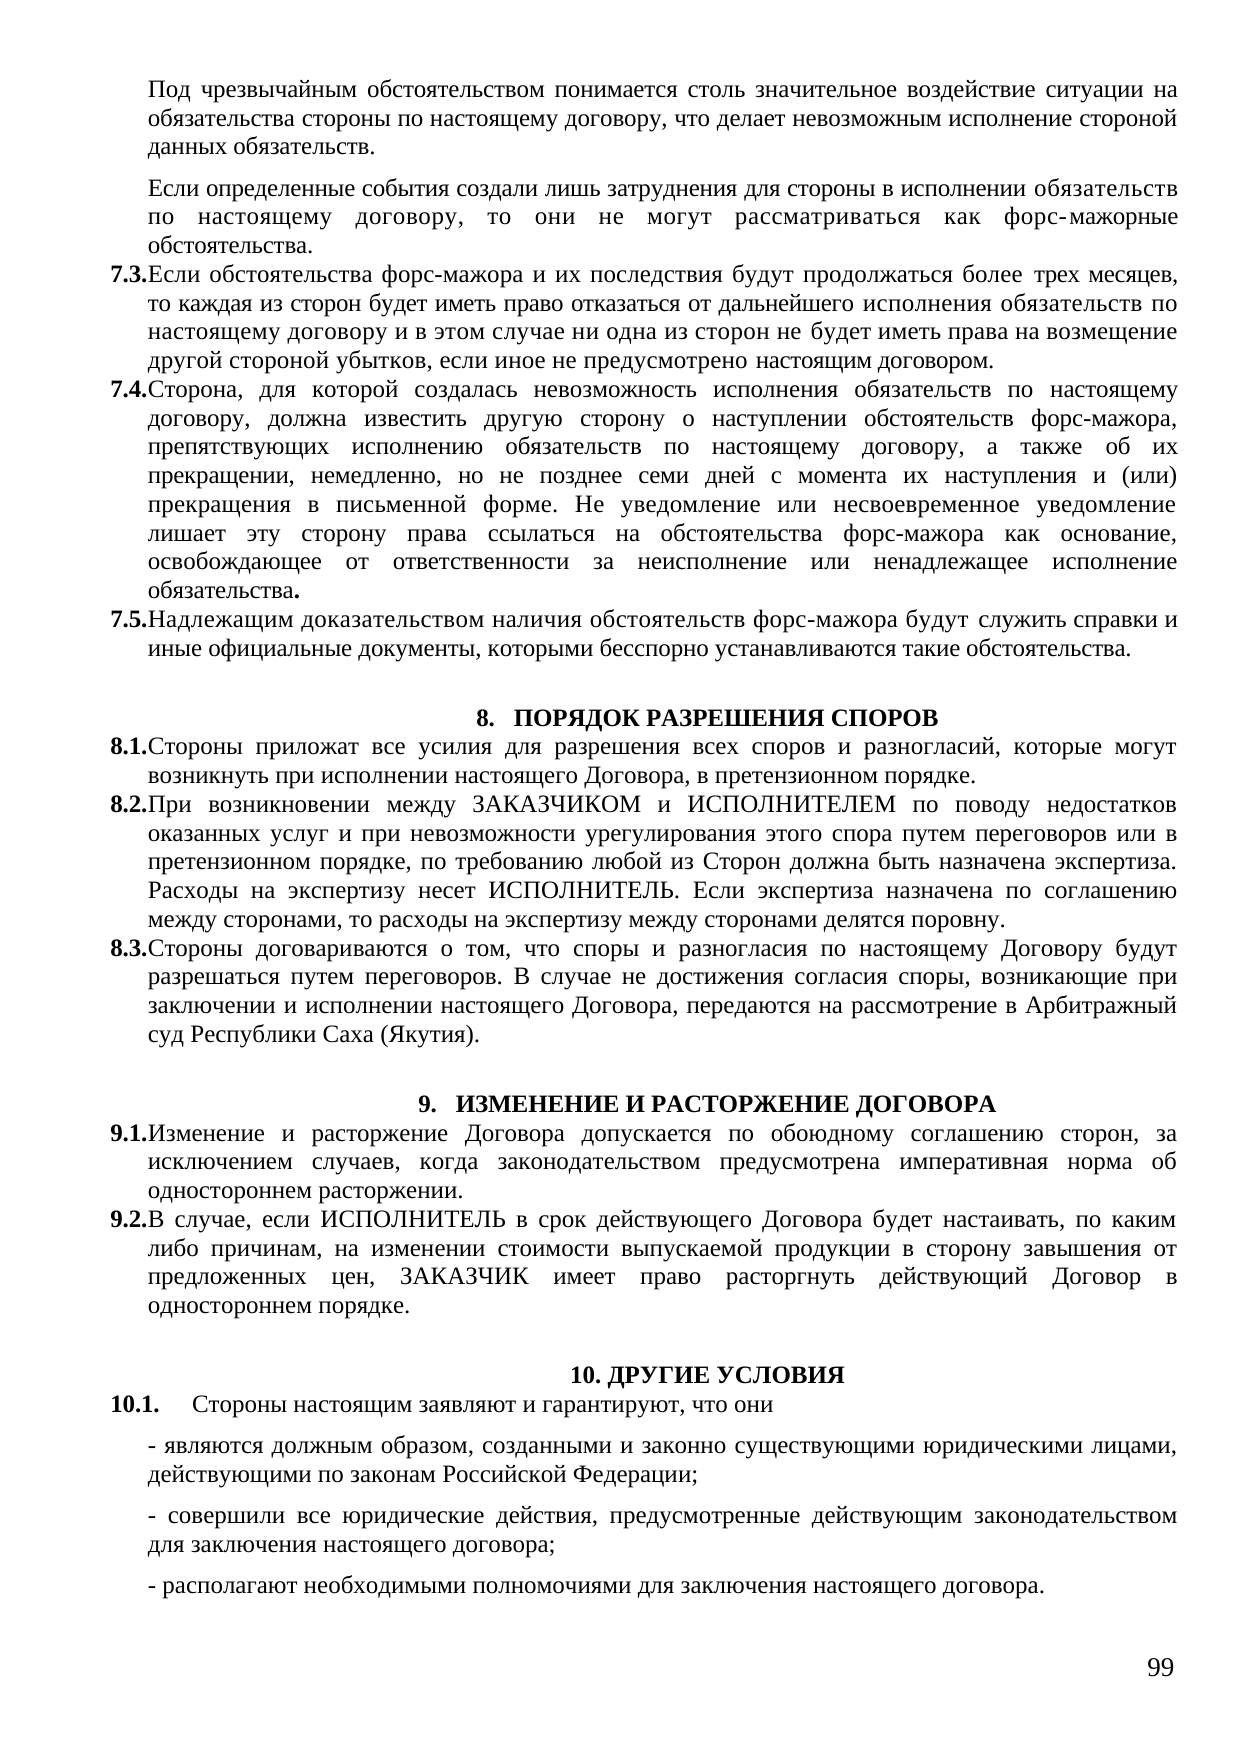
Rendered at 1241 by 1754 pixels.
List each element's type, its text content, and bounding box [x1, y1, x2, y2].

list Стороны настоящим заявляют и гарантируют, что они [110, 1389, 1178, 1418]
text - располагают необходимыми полномочиями для заключения настоящего договора. [148, 1570, 1178, 1599]
list ПОРЯДОК РАЗРЕШЕНИЯ СПОРОВ [236, 703, 1178, 731]
list Стороны договариваются о том, что споры и разногласия по настоящему Договору будут разрешаться путем переговоров. В случае не достижения согласия споры, возникающие при заключении и исполнении настоящего Договора, передаются на рассмотрение в Арбитражный суд Республики Саха (Якутия). [110, 933, 1178, 1048]
list Изменение и расторжение Договора допускается по обоюдному соглашению сторон, за исключением случаев, когда законодательством предусмотрена императивная норма об одностороннем расторжении. [110, 1118, 1178, 1204]
list ИЗМЕНЕНИЕ И РАСТОРЖЕНИЕ ДОГОВОРА [236, 1089, 1178, 1118]
list Надлежащим доказательством наличия обстоятельств форс-мажора будут служить справки и иные официальные документы, которыми бесспорно устанавливаются такие обстоятельства. [110, 604, 1178, 661]
list При возникновении между ЗАКАЗЧИКОМ и ИСПОЛНИТЕЛЕМ по поводу недостатков оказанных услуг и при невозможности урегулирования этого спора путем переговоров или в претензионном порядке, по требованию любой из Сторон должна быть назначена экспертиза. Расходы на экспертизу несет ИСПОЛНИТЕЛЬ. Если экспертиза назначена по соглашению между сторонами, то расходы на экспертизу между сторонами делятся поровну. [110, 789, 1178, 933]
text - являются должным образом, созданными и законно существующими юридическими лицами, действующими по законам Российской Федерации; [148, 1430, 1178, 1488]
list Стороны приложат все усилия для разрешения всех споров и разногласий, которые могут возникнуть при исполнении настоящего Договора, в претензионном порядке. [110, 731, 1178, 789]
list В случае, если ИСПОЛНИТЕЛЬ в срок действующего Договора будет настаивать, по каким либо причинам, на изменении стоимости выпускаемой продукции в сторону завышения от предложенных цен, ЗАКАЗЧИК имеет право расторгнуть действующий Договор в одностороннем порядке. [110, 1204, 1178, 1319]
list Если обстоятельства форс-мажора и их последствия будут продолжаться более трех месяцев, то каждая из сторон будет иметь право отказаться от дальнейшего исполнения обязательств по настоящему договору и в этом случае ни одна из сторон не будет иметь права на возмещение другой стороной убытков, если иное не предусмотрено настоящим договором. [110, 259, 1178, 374]
text Под чрезвычайным обстоятельством понимается столь значительное воздействие ситуации на обязательства стороны по настоящему договору, что делает невозможным исполнение стороной данных обязательств. [148, 74, 1178, 160]
text Если определенные события создали лишь затруднения для стороны в исполнении обязательств по настоящему договору, то они не могут рассматриваться как форс-мажорные обстоятельства. [148, 173, 1178, 259]
list Сторона, для которой создалась невозможность исполнения обязательств по настоящему договору, должна известить другую сторону о наступлении обстоятельств форс-мажора, препятствующих исполнению обязательств по настоящему договору, а также об их прекращении, немедленно, но не позднее семи дней с момента их наступления и (или) прекращения в письменной форме. Не уведомление или несвоевременное уведомление лишает эту сторону права ссылаться на обстоятельства форс-мажора как основание, освобождающее от ответственности за неисполнение или ненадлежащее исполнение обязательства. [110, 374, 1178, 604]
text - совершили все юридические действия, предусмотренные действующим законодательством для заключения настоящего договора; [148, 1500, 1178, 1558]
list ДРУГИЕ УСЛОВИЯ [236, 1360, 1178, 1389]
